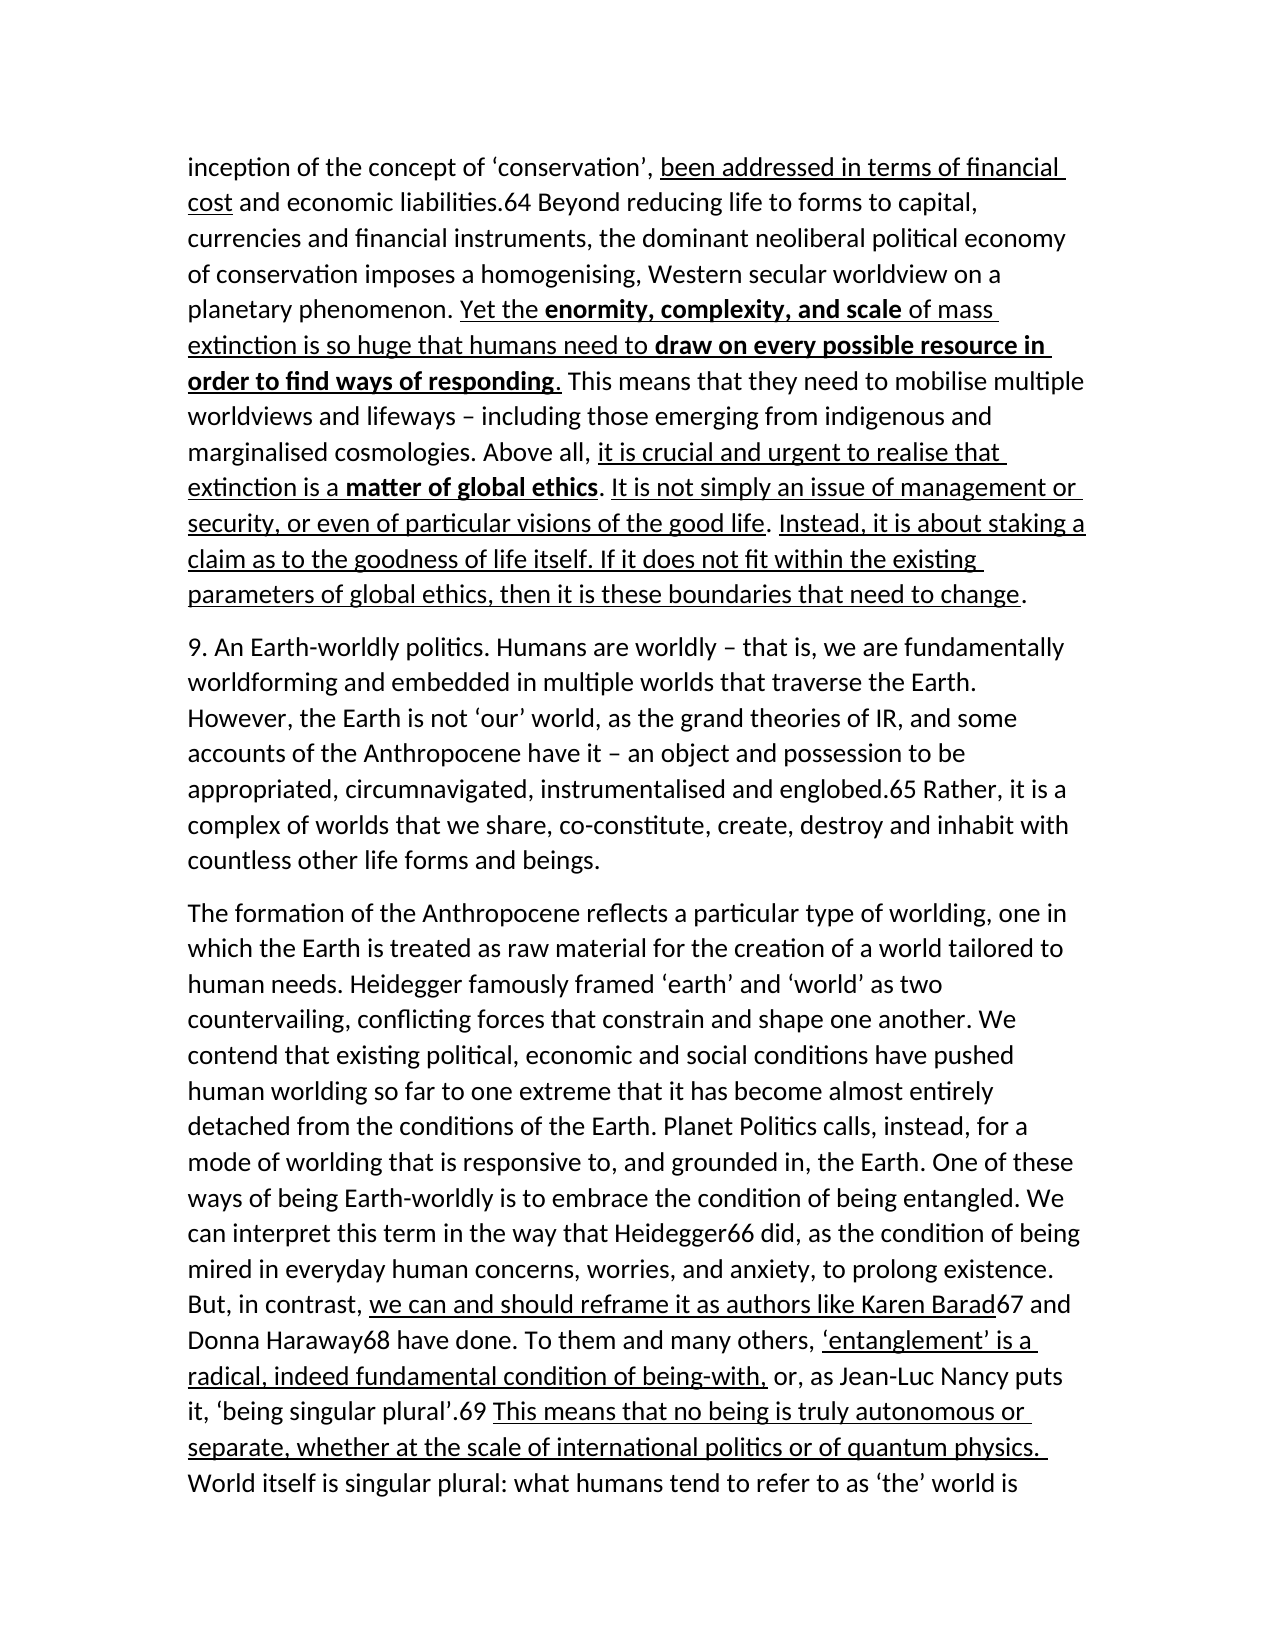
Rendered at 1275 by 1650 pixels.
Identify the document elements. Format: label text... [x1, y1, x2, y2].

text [187, 150, 1087, 611]
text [187, 896, 1087, 1499]
text 9. An Earth-worldly politics. Humans are worldly – that is, we are fundamentally worldforming and embedded in multiple worlds that traverse the Earth. However, the Earth is not ‘our’ world, as the grand theories of IR, and some accounts of the Anthropocene have it – an object and possession to be appropriated, circumnavigated, instrumentalised and englobed.65 Rather, it is a complex of worlds that we share, co-constitute, create, destroy and inhabit with countless other life forms and beings. [187, 630, 1087, 877]
